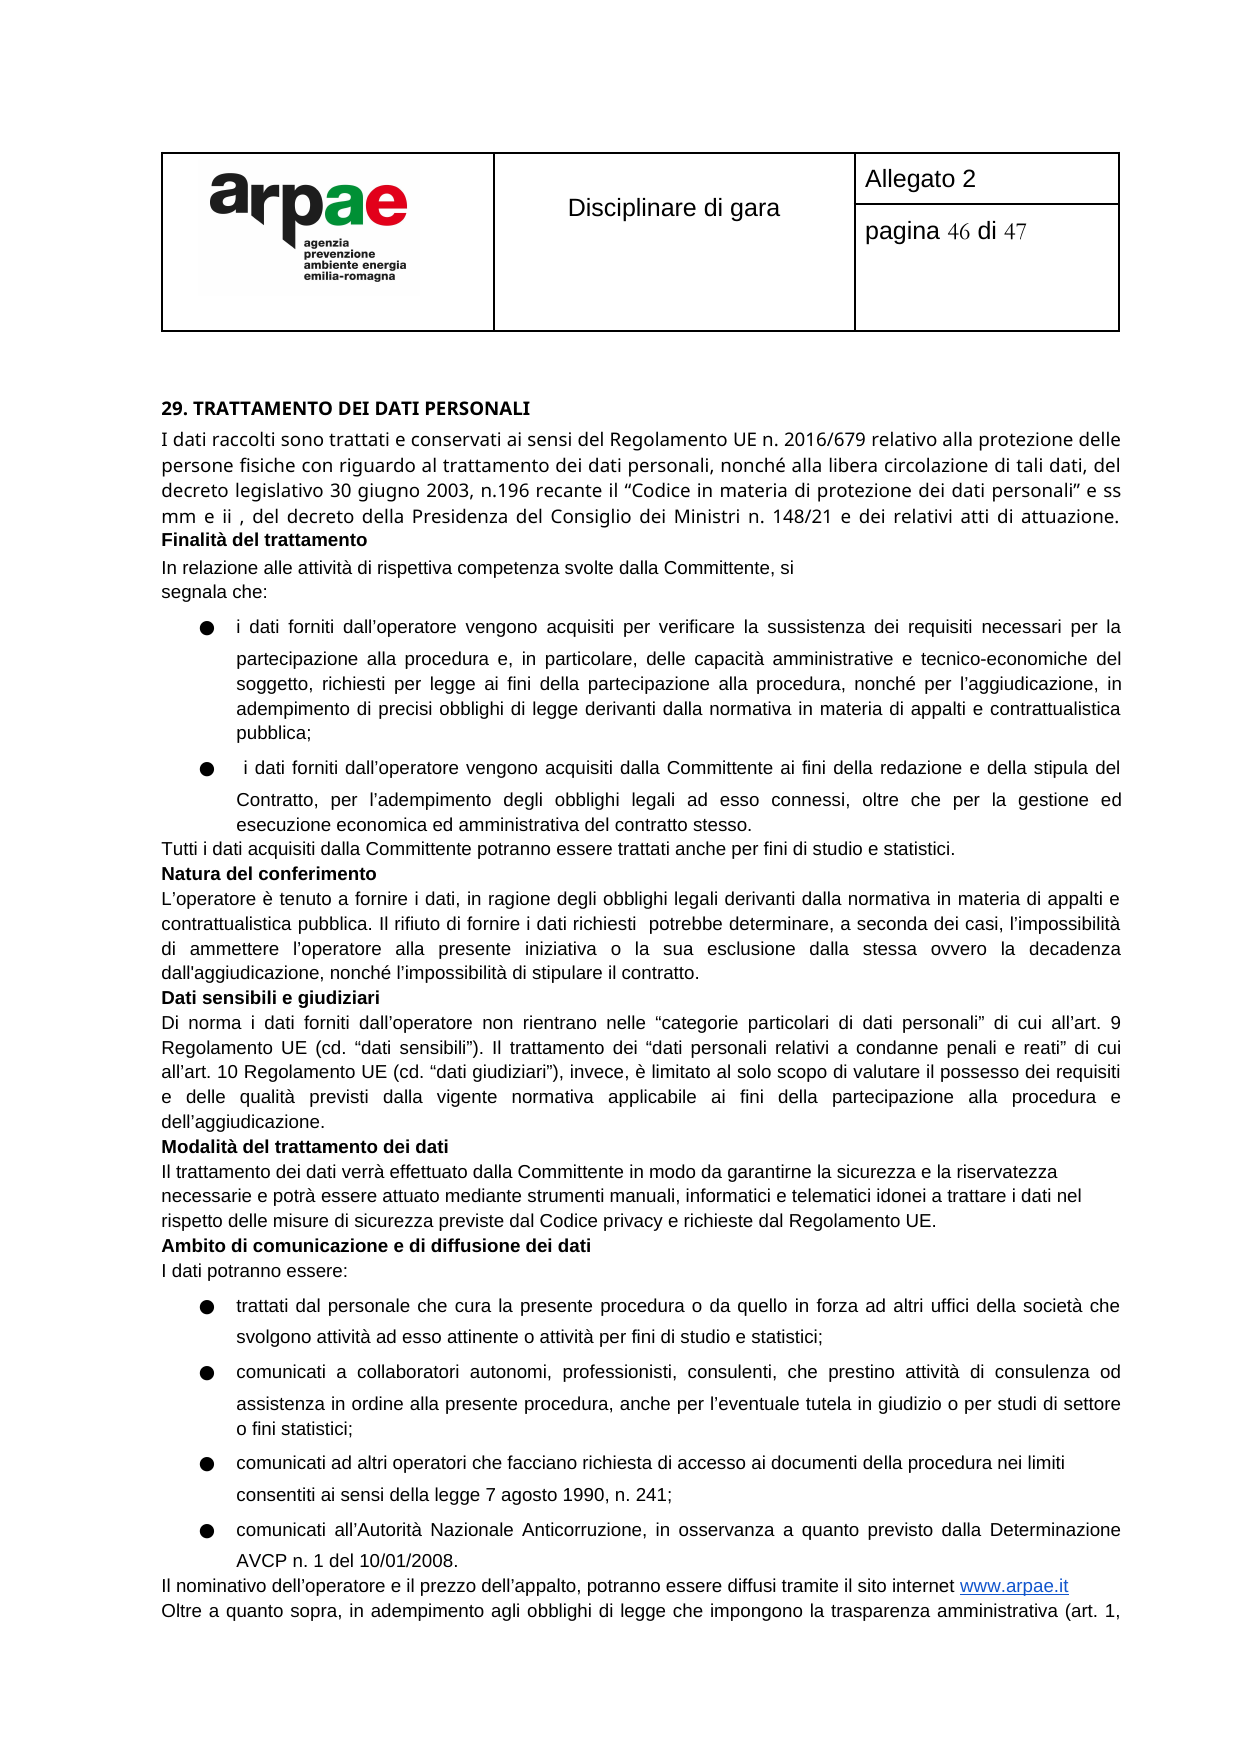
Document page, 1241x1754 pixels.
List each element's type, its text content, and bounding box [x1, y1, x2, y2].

picture [197, 159, 420, 296]
subtitle 29. TRATTAMENTO DEI DATI PERSONALI [161, 395, 1122, 420]
text I dati potranno essere: [161, 1259, 1122, 1281]
list comunicati a collaboratori autonomi, professionisti, consulenti, che prestino attività di consulenza od assistenza in ordine alla presente procedura, anche per l’eventuale tutela in giudizio o per studi di settore o fini statistici; [199, 1351, 1122, 1439]
text Modalità del trattamento dei dati [161, 1136, 1122, 1157]
text Dati sensibili e giudiziari [161, 987, 1122, 1008]
text Di norma i dati forniti dall’operatore non rientrano nelle “categorie particolari di dati personali” di cui all’art. 9 Regolamento UE (cd. “dati sensibili”). Il trattamento dei “dati personali relativi a condanne penali e reati” di cui all’art. 10 Regolamento UE (cd. “dati giudiziari”), invece, è limitato al solo scopo di valutare il possesso dei requisiti e delle qualità previsti dalla vigente normativa applicabile ai fini della partecipazione alla procedura e dell’aggiudicazione. [161, 1012, 1122, 1132]
list i dati forniti dall’operatore vengono acquisiti dalla Committente ai fini della redazione e della stipula del Contratto, per l’adempimento degli obblighi legali ad esso connessi, oltre che per la gestione ed esecuzione economica ed amministrativa del contratto stesso. [199, 747, 1122, 835]
list comunicati ad altri operatori che facciano richiesta di accesso ai documenti della procedura nei limiti consentiti ai sensi della legge 7 agosto 1990, n. 241; [199, 1442, 1122, 1505]
text Ambito di comunicazione e di diffusione dei dati [161, 1235, 1122, 1256]
text I dati raccolti sono trattati e conservati ai sensi del Regolamento UE n. 2016/679 relativo alla protezione delle persone fisiche con riguardo al trattamento dei dati personali, nonché alla libera circolazione di tali dati, del decreto legislativo 30 giugno 2003, n.196 recante il “Codice in materia di protezione dei dati personali” e ss mm e ii , del decreto della Presidenza del Consiglio dei Ministri n. 148/21 e dei relativi atti di attuazione. Finalità del trattamento [161, 427, 1122, 550]
text Il trattamento dei dati verrà effettuato dalla Committente in modo da garantirne la sicurezza e la riservatezza necessarie e potrà essere attuato mediante strumenti manuali, informatici e telematici idonei a trattare i dati nel rispetto delle misure di sicurezza previste dal Codice privacy e richieste dal Regolamento UE. [161, 1160, 1122, 1232]
text segnala che: [161, 581, 1122, 603]
text Il nominativo dell’operatore e il prezzo dell’appalto, potranno essere diffusi tramite il sito internet www.arpae.it [161, 1575, 1122, 1597]
text Tutti i dati acquisiti dalla Committente potranno essere trattati anche per fini di studio e statistici. [161, 838, 1122, 860]
text In relazione alle attività di rispettiva competenza svolte dalla Committente, si [161, 556, 1122, 578]
list trattati dal personale che cura la presente procedura o da quello in forza ad altri uffici della società che svolgono attività ad esso attinente o attività per fini di studio e statistici; [199, 1284, 1122, 1348]
list i dati forniti dall’operatore vengono acquisiti per verificare la sussistenza dei requisiti necessari per la partecipazione alla procedura e, in particolare, delle capacità amministrative e tecnico-economiche del soggetto, richiesti per legge ai fini della partecipazione alla procedura, nonché per l’aggiudicazione, in adempimento di precisi obblighi di legge derivanti dalla normativa in materia di appalti e contrattualistica pubblica; [199, 606, 1122, 744]
list comunicati all’Autorità Nazionale Anticorruzione, in osservanza a quanto previsto dalla Determinazione AVCP n. 1 del 10/01/2008. [199, 1508, 1122, 1572]
text L’operatore è tenuto a fornire i dati, in ragione degli obblighi legali derivanti dalla normativa in materia di appalti e contrattualistica pubblica. Il rifiuto di fornire i dati richiesti potrebbe determinare, a seconda dei casi, l’impossibilità di ammettere l’operatore alla presente iniziativa o la sua esclusione dalla stessa ovvero la decadenza dall'aggiudicazione, nonché l’impossibilità di stipulare il contratto. [161, 888, 1122, 984]
text Natura del conferimento [161, 863, 1122, 884]
